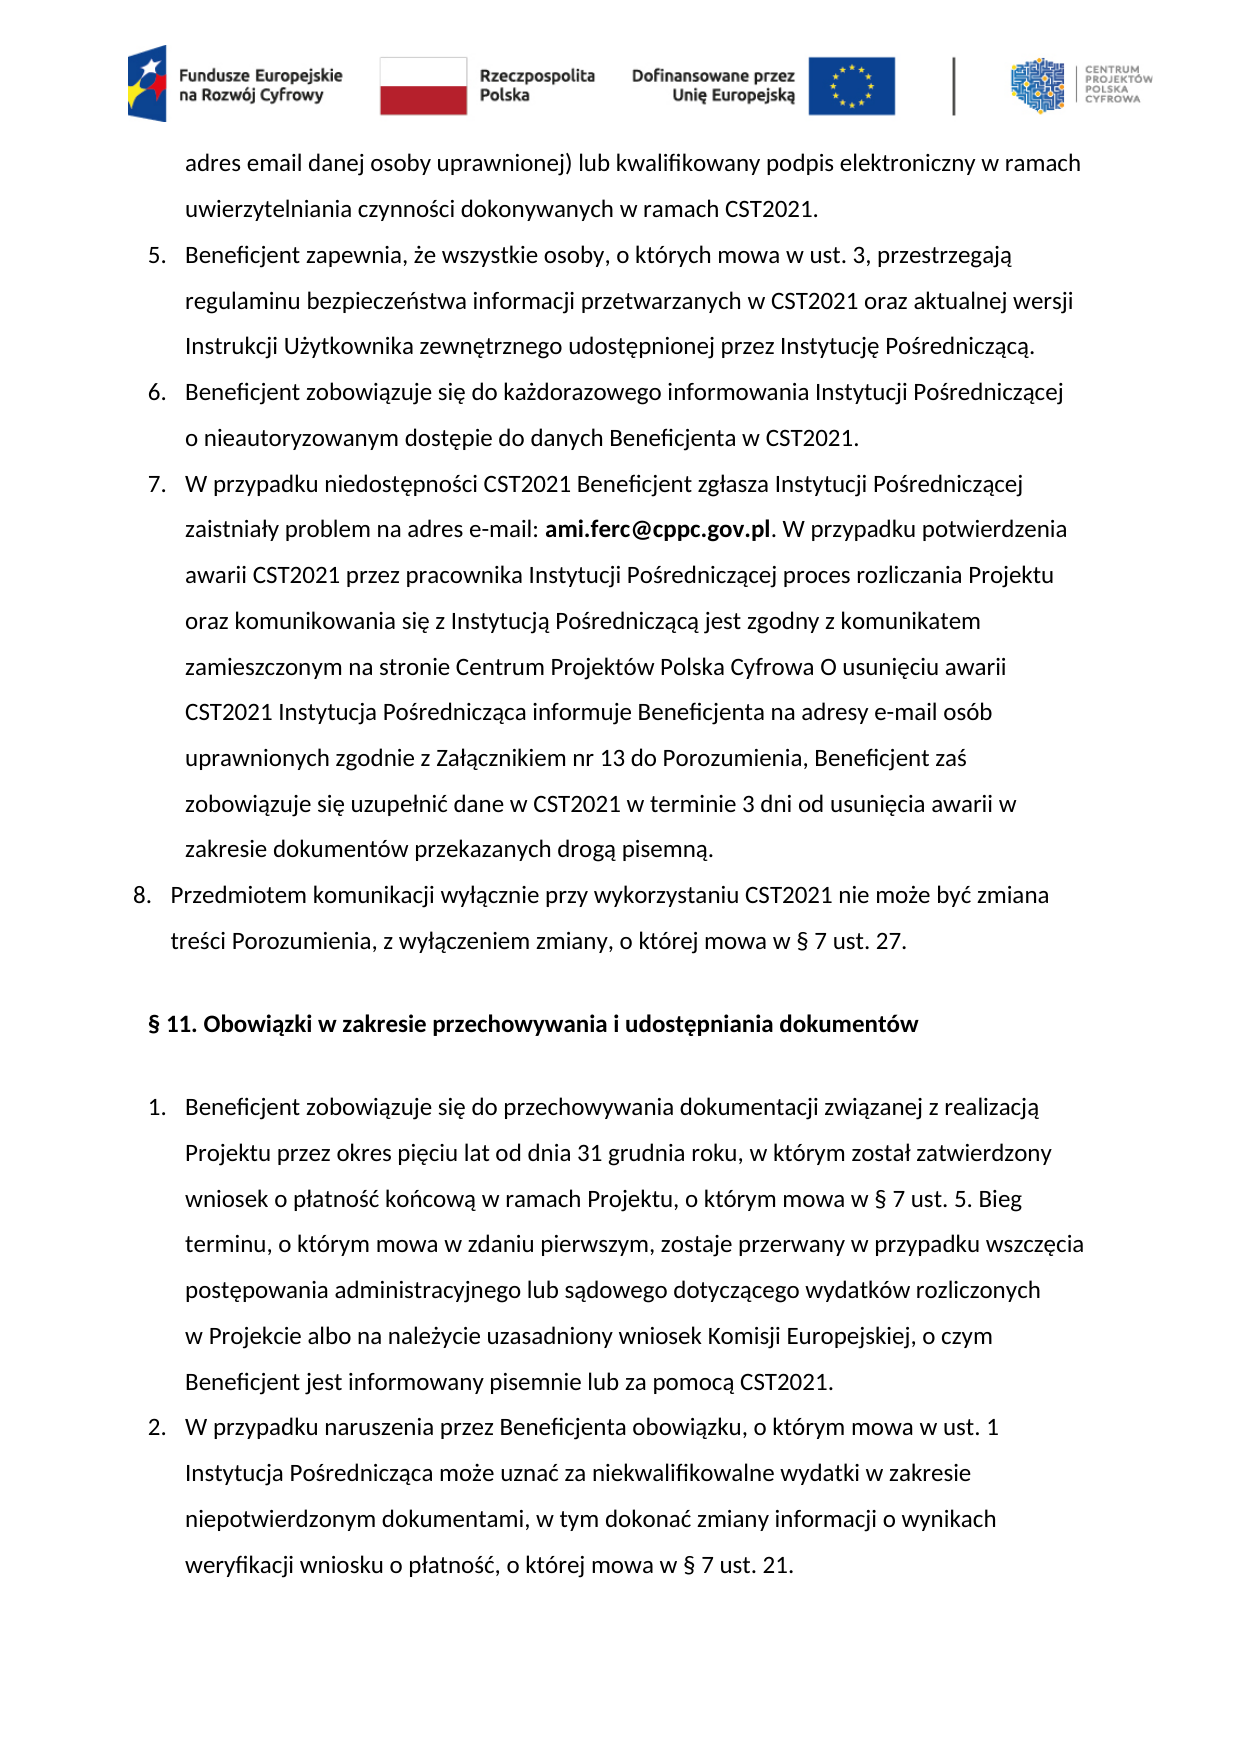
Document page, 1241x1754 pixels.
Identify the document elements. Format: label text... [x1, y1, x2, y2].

list Przedmiotem komunikacji wyłącznie przy wykorzystaniu CST2021 nie może być zmiana treści Porozumienia, z wyłączeniem zmiany, o której mowa w § 7 ust. 27. [133, 879, 1093, 956]
list W przypadku naruszenia przez Beneficjenta obowiązku, o którym mowa w ust. 1 Instytucja Pośrednicząca może uznać za niekwalifikowalne wydatki w zakresie niepotwierdzonym dokumentami, w tym dokonać zmiany informacji o wynikach weryfikacji wniosku o płatność, o której mowa w § 7 ust. 21. [148, 1412, 1093, 1579]
list Beneficjent zobowiązuje się do każdorazowego informowania Instytucji Pośredniczącej o nieautoryzowanym dostępie do danych Beneficjenta w CST2021. [148, 376, 1093, 452]
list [148, 148, 1093, 224]
picture [128, 45, 1153, 122]
list Beneficjent zapewnia, że wszystkie osoby, o których mowa w ust. 3, przestrzegają regulaminu bezpieczeństwa informacji przetwarzanych w CST2021 oraz aktualnej wersji Instrukcji Użytkownika zewnętrznego udostępnionej przez Instytucję Pośredniczącą. [148, 239, 1093, 361]
subtitle § 11. Obowiązki w zakresie przechowywania i udostępniania dokumentów [148, 1008, 1093, 1039]
list Beneficjent zobowiązuje się do przechowywania dokumentacji związanej z realizacją Projektu przez okres pięciu lat od dnia 31 grudnia roku, w którym został zatwierdzony wniosek o płatność końcową w ramach Projektu, o którym mowa w § 7 ust. 5. Bieg terminu, o którym mowa w zdaniu pierwszym, zostaje przerwany w przypadku wszczęcia postępowania administracyjnego lub sądowego dotyczącego wydatków rozliczonych w Projekcie albo na należycie uzasadniony wniosek Komisji Europejskiej, o czym Beneficjent jest informowany pisemnie lub za pomocą CST2021. [148, 1091, 1093, 1396]
list W przypadku niedostępności CST2021 Beneficjent zgłasza Instytucji Pośredniczącej zaistniały problem na adres e-mail: ami.ferc@cppc.gov.pl. W przypadku potwierdzenia awarii CST2021 przez pracownika Instytucji Pośredniczącej proces rozliczania Projektu oraz komunikowania się z Instytucją Pośredniczącą jest zgodny z komunikatem zamieszczonym na stronie Centrum Projektów Polska Cyfrowa O usunięciu awarii CST2021 Instytucja Pośrednicząca informuje Beneficjenta na adresy e-mail osób uprawnionych zgodnie z Załącznikiem nr 13 do Porozumienia, Beneficjent zaś zobowiązuje się uzupełnić dane w CST2021 w terminie 3 dni od usunięcia awarii w zakresie dokumentów przekazanych drogą pisemną. [148, 468, 1093, 864]
